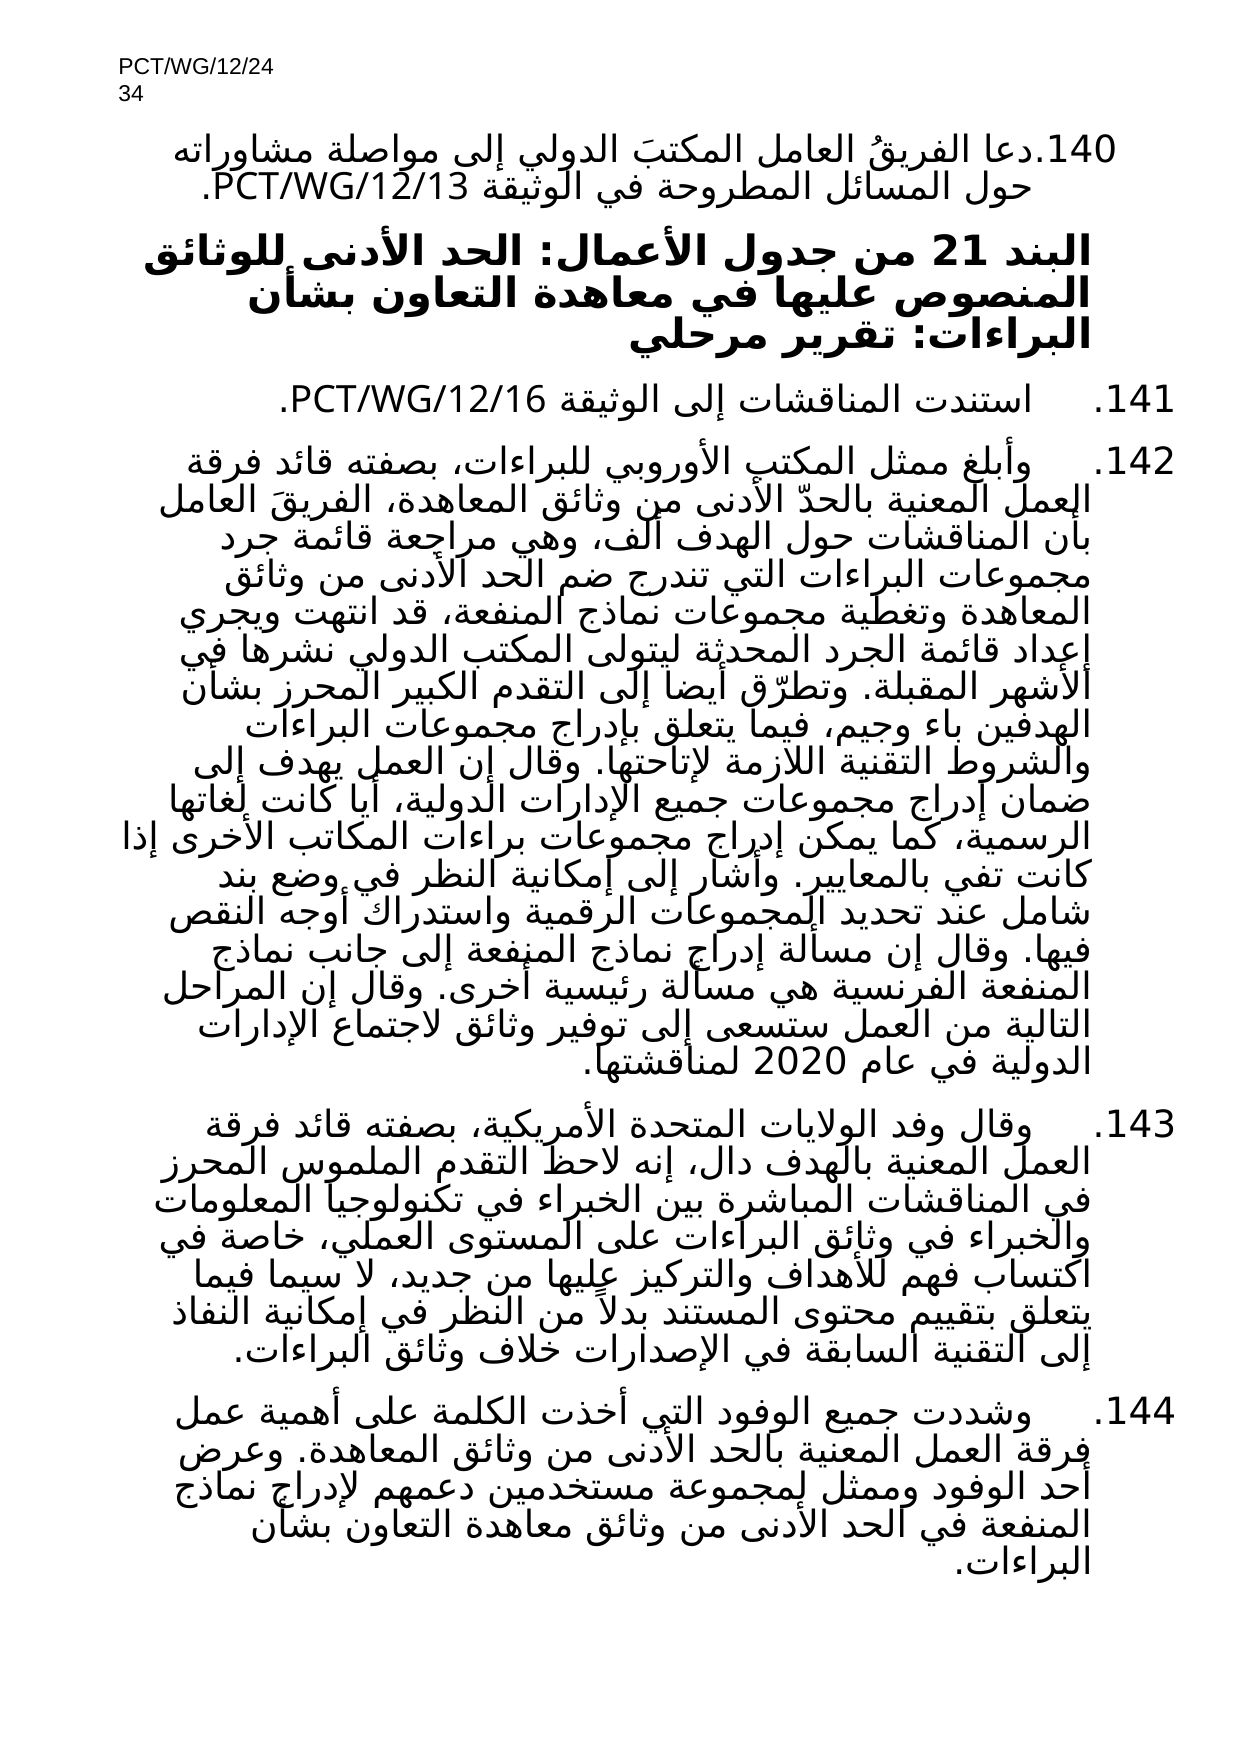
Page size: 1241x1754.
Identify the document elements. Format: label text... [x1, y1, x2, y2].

text دعا الفريقُ العامل المكتبَ الدولي إلى مواصلة مشاوراته حول المسائل المطروحة في الوثيقة PCT/WG/12/13. [118, 132, 1033, 207]
text استندت المناقشات إلى الوثيقة PCT/WG/12/16. [118, 382, 1092, 420]
subtitle البند 21 من جدول الأعمال: الحد الأدنى للوثائق المنصوص عليها في معاهدة التعاون بشأن البراءات: تقرير مرحلي [118, 232, 1092, 357]
text وشددت جميع الوفود التي أخذت الكلمة على أهمية عمل فرقة العمل المعنية بالحد الأدنى من وثائق المعاهدة. وعرض أحد الوفود وممثل لمجموعة مستخدمين دعمهم لإدراج نماذج المنفعة في الحد الأدنى من وثائق معاهدة التعاون بشأن البراءات. [118, 1395, 1092, 1582]
text وقال وفد الولايات المتحدة الأمريكية، بصفته قائد فرقة العمل المعنية بالهدف دال، إنه لاحظ التقدم الملموس المحرز في المناقشات المباشرة بين الخبراء في تكنولوجيا المعلومات والخبراء في وثائق البراءات على المستوى العملي، خاصة في اكتساب فهم للأهداف والتركيز عليها من جديد، لا سيما فيما يتعلق بتقييم محتوى المستند بدلاً من النظر في إمكانية النفاذ إلى التقنية السابقة في الإصدارات خلاف وثائق البراءات. [118, 1107, 1092, 1370]
text وأبلغ ممثل المكتب الأوروبي للبراءات، بصفته قائد فرقة العمل المعنية بالحدّ الأدنى من وثائق المعاهدة، الفريقَ العامل بأن المناقشات حول الهدف ألف، وهي مراجعة قائمة جرد مجموعات البراءات التي تندرج ضم الحد الأدنى من وثائق المعاهدة وتغطية مجموعات نماذج المنفعة، قد انتهت ويجري إعداد قائمة الجرد المحدثة ليتولى المكتب الدولي نشرها في الأشهر المقبلة. وتطرّق أيضا إلى التقدم الكبير المحرز بشأن الهدفين باء وجيم، فيما يتعلق بإدراج مجموعات البراءات والشروط التقنية اللازمة لإتاحتها. وقال إن العمل يهدف إلى ضمان إدراج مجموعات جميع الإدارات الدولية، أيا كانت لغاتها الرسمية، كما يمكن إدراج مجموعات براءات المكاتب الأخرى إذا كانت تفي بالمعايير. وأشار إلى إمكانية النظر في وضع بند شامل عند تحديد المجموعات الرقمية واستدراك أوجه النقص فيها. وقال إن مسألة إدراج نماذج المنفعة إلى جانب نماذج المنفعة الفرنسية هي مسألة رئيسية أخرى. وقال إن المراحل التالية من العمل ستسعى إلى توفير وثائق لاجتماع الإدارات الدولية في عام 2020 لمناقشتها. [118, 445, 1092, 1082]
